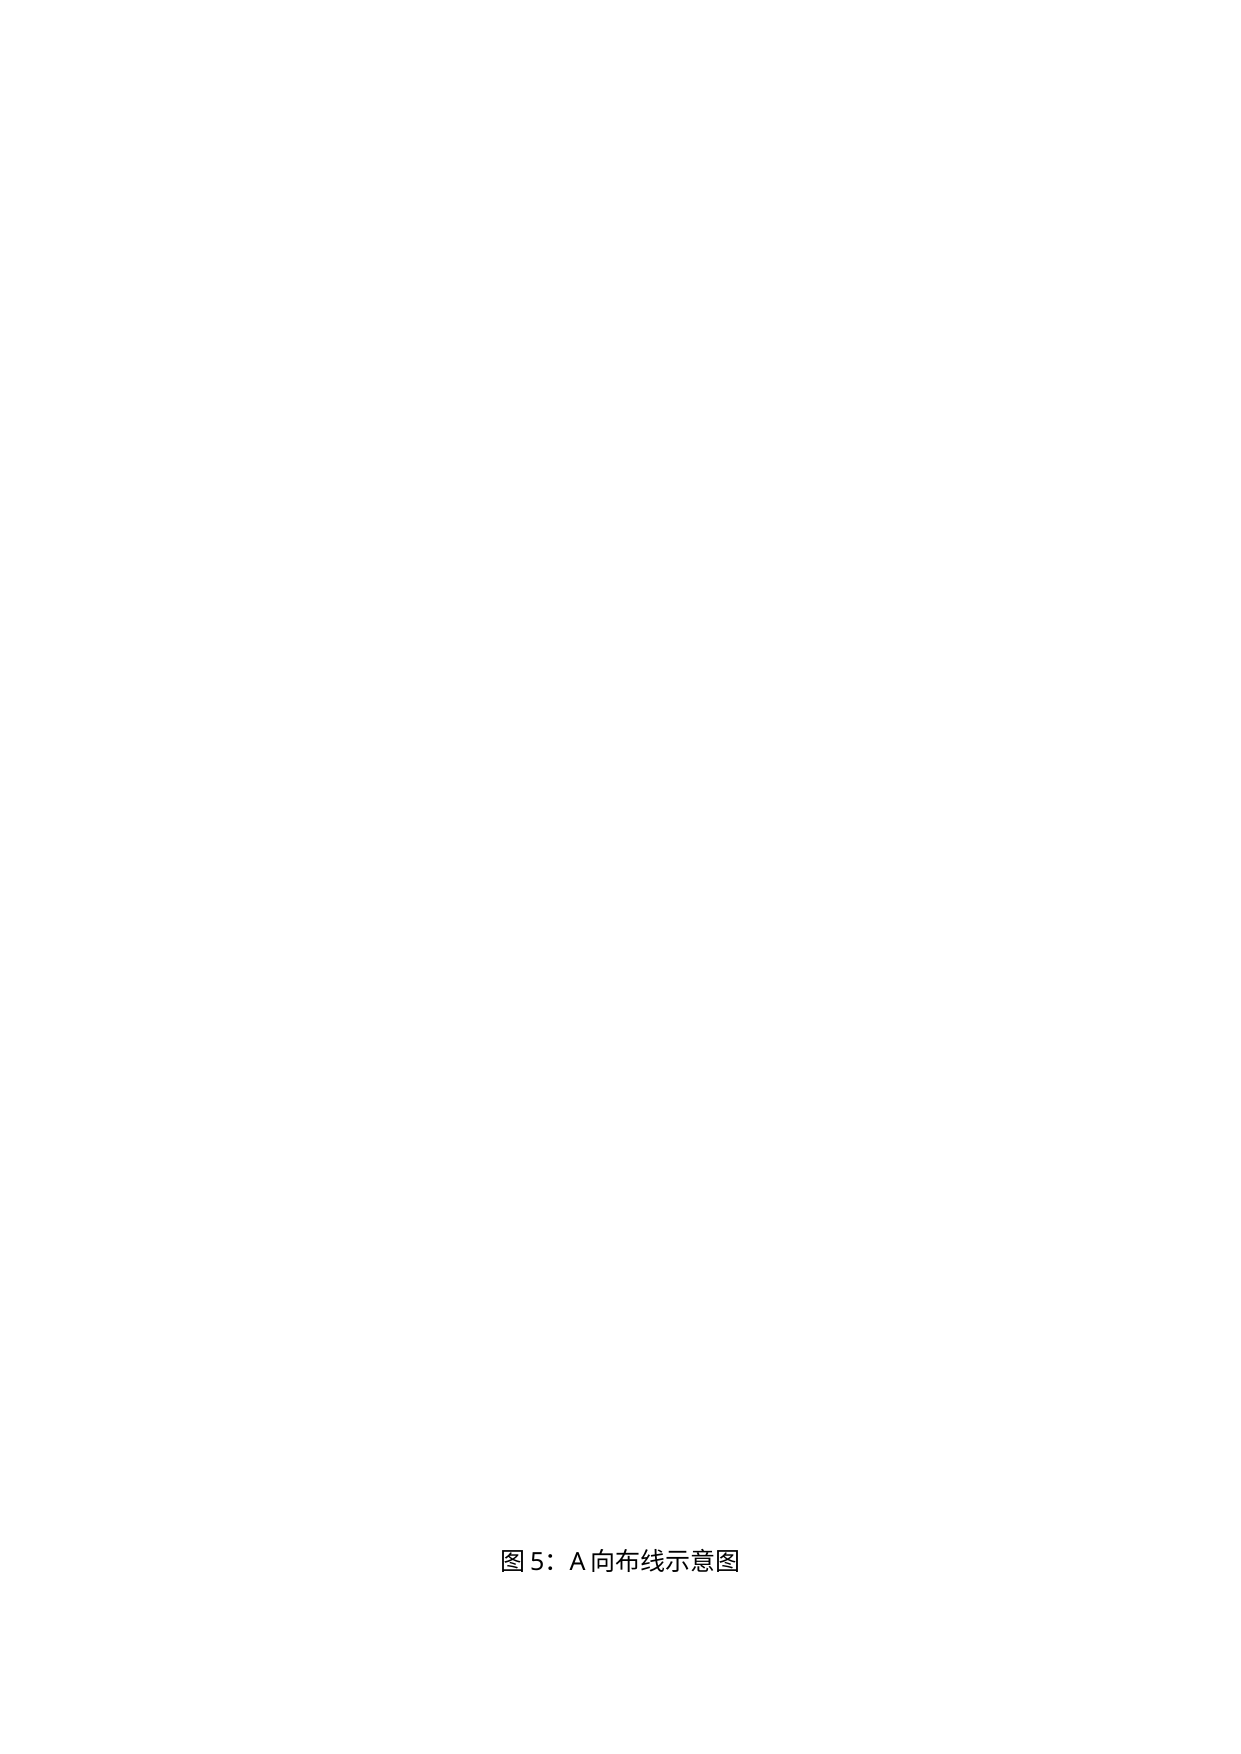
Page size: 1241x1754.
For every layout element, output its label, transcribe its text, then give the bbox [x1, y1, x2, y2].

text 图5：A向布线示意图 [112, 1527, 1128, 1592]
